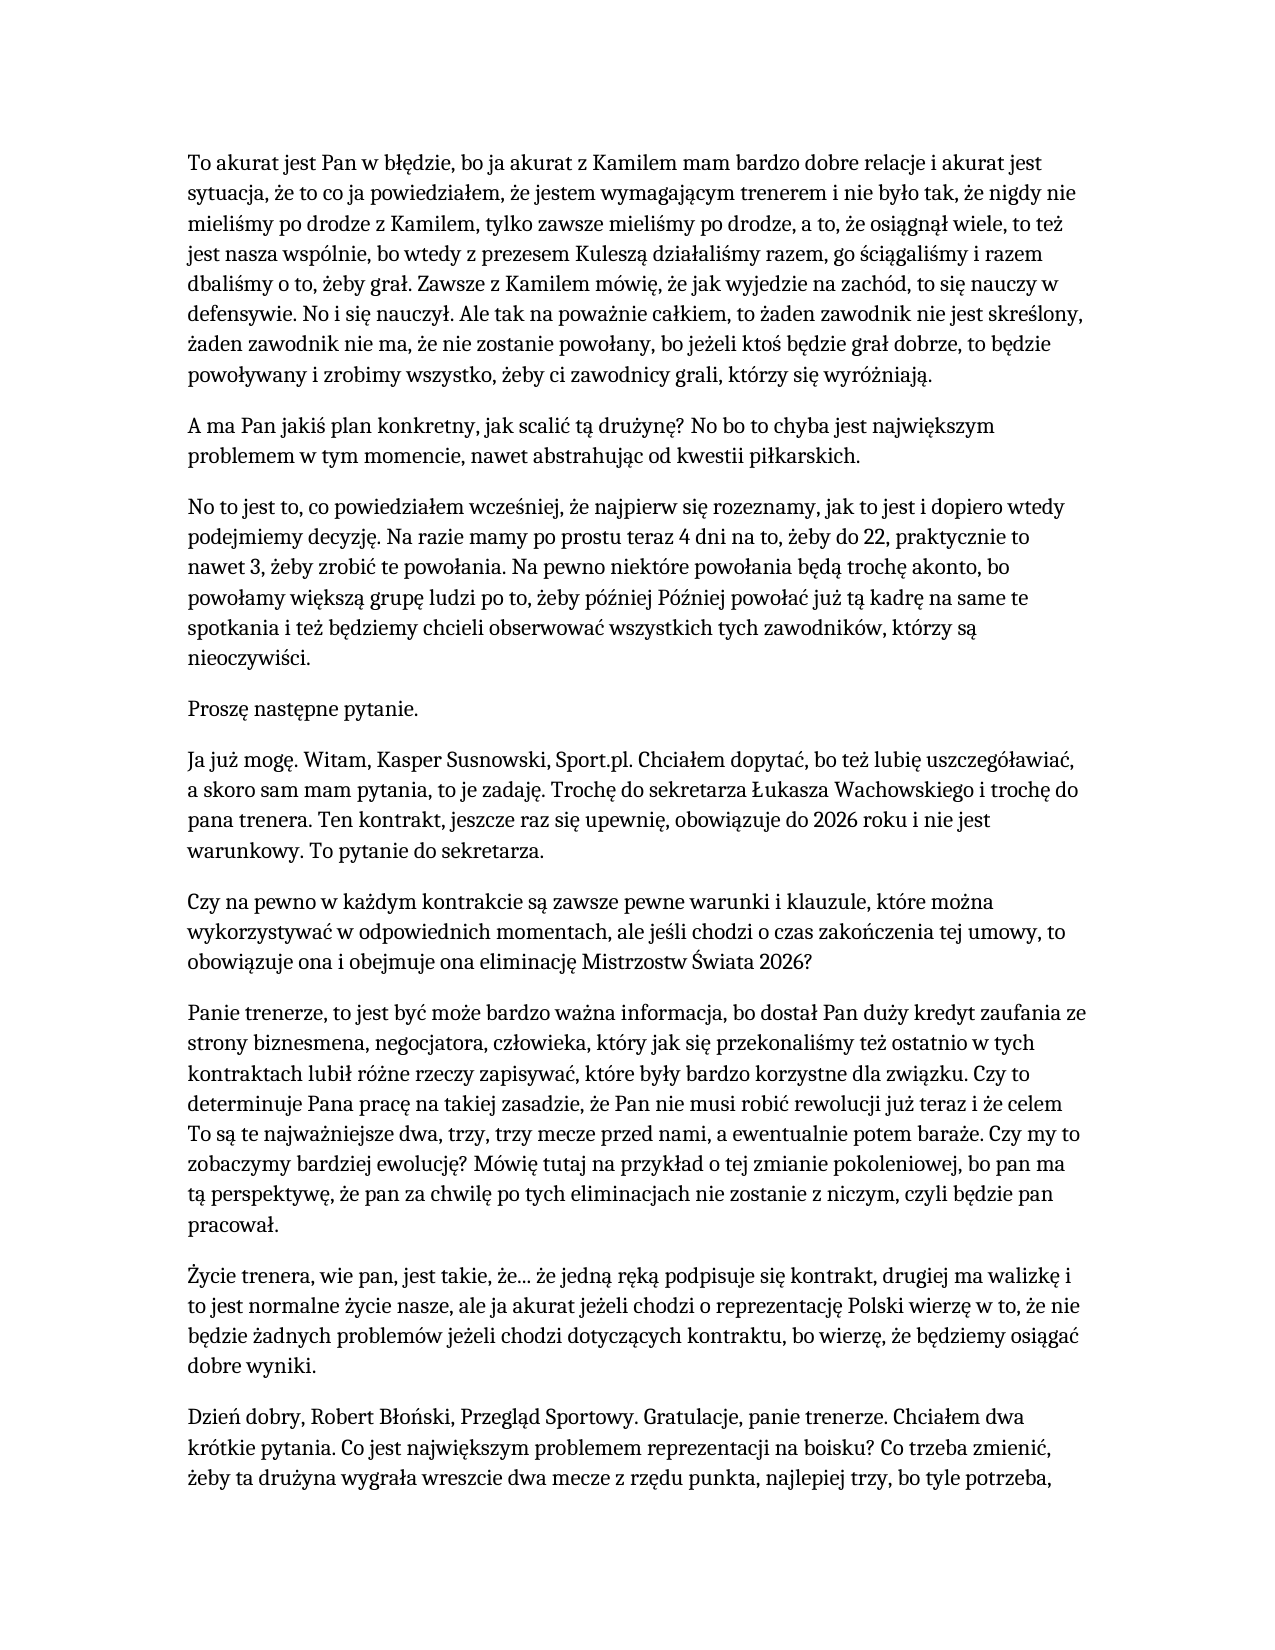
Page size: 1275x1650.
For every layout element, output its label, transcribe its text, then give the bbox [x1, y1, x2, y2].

text No to jest to, co powiedziałem wcześniej, że najpierw się rozeznamy, jak to jest i dopiero wtedy podejmiemy decyzję. Na razie mamy po prostu teraz 4 dni na to, żeby do 22, praktycznie to nawet 3, żeby zrobić te powołania. Na pewno niektóre powołania będą trochę akonto, bo powołamy większą grupę ludzi po to, żeby później Później powołać już tą kadrę na same te spotkania i też będziemy chcieli obserwować wszystkich tych zawodników, którzy są nieoczywiści. [187, 494, 1087, 671]
text Życie trenera, wie pan, jest takie, że... że jedną ręką podpisuje się kontrakt, drugiej ma walizkę i to jest normalne życie nasze, ale ja akurat jeżeli chodzi o reprezentację Polski wierzę w to, że nie będzie żadnych problemów jeżeli chodzi dotyczących kontraktu, bo wierzę, że będziemy osiągać dobre wyniki. [187, 1262, 1087, 1379]
text A ma Pan jakiś plan konkretny, jak scalić tą drużynę? No bo to chyba jest największym problemem w tym momencie, nawet abstrahując od kwestii piłkarskich. [187, 412, 1087, 469]
text Proszę następne pytanie. [187, 696, 1087, 722]
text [187, 1404, 1087, 1491]
text To akurat jest Pan w błędzie, bo ja akurat z Kamilem mam bardzo dobre relacje i akurat jest sytuacja, że to co ja powiedziałem, że jestem wymagającym trenerem i nie było tak, że nigdy nie mieliśmy po drodze z Kamilem, tylko zawsze mieliśmy po drodze, a to, że osiągnął wiele, to też jest nasza wspólnie, bo wtedy z prezesem Kuleszą działaliśmy razem, go ściągaliśmy i razem dbaliśmy o to, żeby grał. Zawsze z Kamilem mówię, że jak wyjedzie na zachód, to się nauczy w defensywie. No i się nauczył. Ale tak na poważnie całkiem, to żaden zawodnik nie jest skreślony, żaden zawodnik nie ma, że nie zostanie powołany, bo jeżeli ktoś będzie grał dobrze, to będzie powoływany i zrobimy wszystko, żeby ci zawodnicy grali, którzy się wyróżniają. [187, 150, 1087, 388]
text Czy na pewno w każdym kontrakcie są zawsze pewne warunki i klauzule, które można wykorzystywać w odpowiednich momentach, ale jeśli chodzi o czas zakończenia tej umowy, to obowiązuje ona i obejmuje ona eliminację Mistrzostw Świata 2026? [187, 888, 1087, 975]
text Ja już mogę. Witam, Kasper Susnowski, Sport.pl. Chciałem dopytać, bo też lubię uszczegóławiać, a skoro sam mam pytania, to je zadaję. Trochę do sekretarza Łukasza Wachowskiego i trochę do pana trenera. Ten kontrakt, jeszcze raz się upewnię, obowiązuje do 2026 roku i nie jest warunkowy. To pytanie do sekretarza. [187, 747, 1087, 864]
text Panie trenerze, to jest być może bardzo ważna informacja, bo dostał Pan duży kredyt zaufania ze strony biznesmena, negocjatora, człowieka, który jak się przekonaliśmy też ostatnio w tych kontraktach lubił różne rzeczy zapisywać, które były bardzo korzystne dla związku. Czy to determinuje Pana pracę na takiej zasadzie, że Pan nie musi robić rewolucji już teraz i że celem To są te najważniejsze dwa, trzy, trzy mecze przed nami, a ewentualnie potem baraże. Czy my to zobaczymy bardziej ewolucję? Mówię tutaj na przykład o tej zmianie pokoleniowej, bo pan ma tą perspektywę, że pan za chwilę po tych eliminacjach nie zostanie z niczym, czyli będzie pan pracował. [187, 1000, 1087, 1238]
